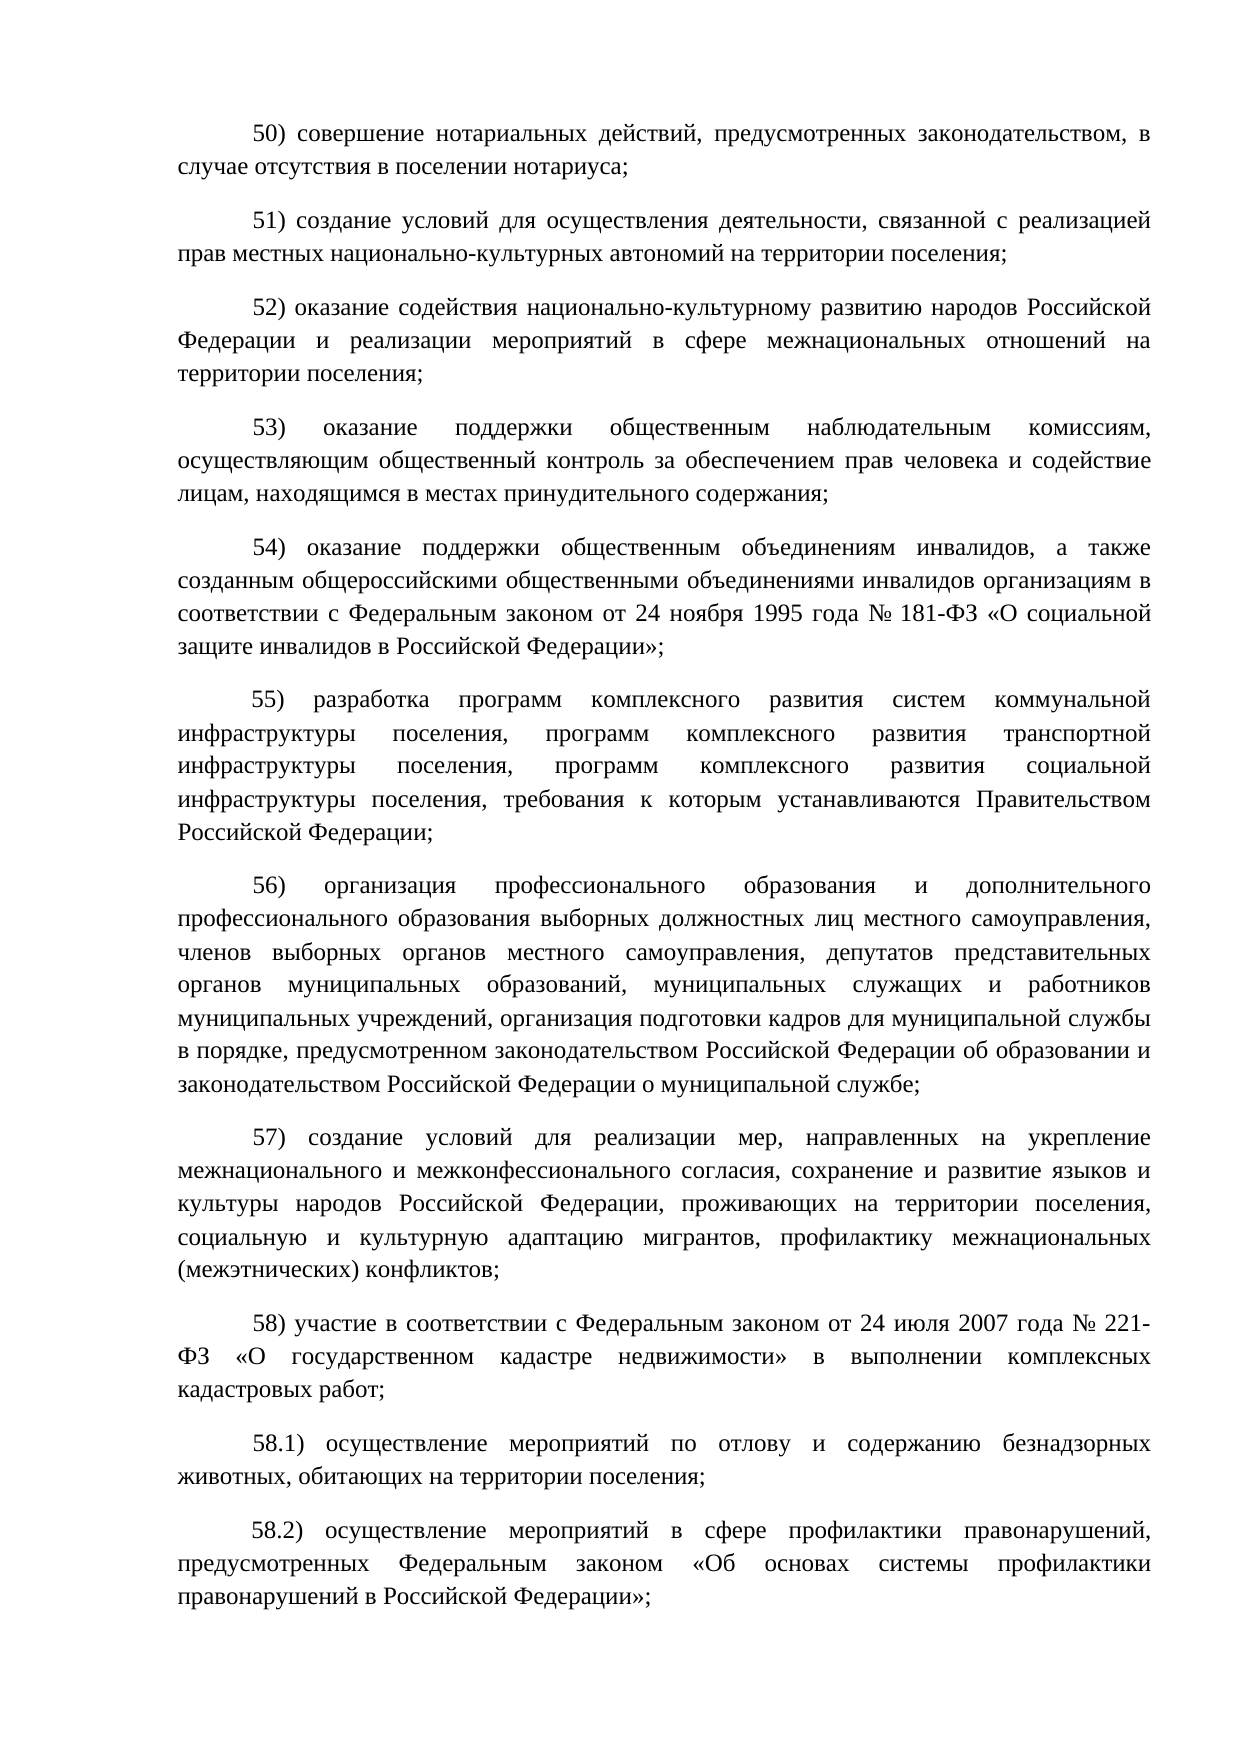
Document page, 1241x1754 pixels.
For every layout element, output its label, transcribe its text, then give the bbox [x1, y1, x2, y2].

text 51) создание условий для осуществления деятельности, связанной с реализацией прав местных национально-культурных автономий на территории поселения; [177, 205, 1152, 267]
text 58.1) осуществление мероприятий по отлову и содержанию безнадзорных животных, обитающих на территории поселения; [177, 1428, 1152, 1490]
text 53) оказание поддержки общественным наблюдательным комиссиям, осуществляющим общественный контроль за обеспечением прав человека и содействие лицам, находящимся в местах принудительного содержания; [177, 412, 1152, 507]
text 58) участие в соответствии с Федеральным законом от 24 июля 2007 года № 221-ФЗ «О государственном кадастре недвижимости» в выполнении комплексных кадастровых работ; [177, 1308, 1152, 1403]
text 56) организация профессионального образования и дополнительного профессионального образования выборных должностных лиц местного самоуправления, членов выборных органов местного самоуправления, депутатов представительных органов муниципальных образований, муниципальных служащих и работников муниципальных учреждений, организация подготовки кадров для муниципальной службы в порядке, предусмотренном законодательством Российской Федерации об образовании и законодательством Российской Федерации о муниципальной службе; [177, 871, 1152, 1097]
text 55) разработка программ комплексного развития систем коммунальной инфраструктуры поселения, программ комплексного развития транспортной инфраструктуры поселения, программ комплексного развития социальной инфраструктуры поселения, требования к которым устанавливаются Правительством Российской Федерации; [177, 684, 1152, 845]
text 58.2) осуществление мероприятий в сфере профилактики правонарушений, предусмотренных Федеральным законом «Об основах системы профилактики правонарушений в Российской Федерации»; [177, 1515, 1152, 1610]
text 54) оказание поддержки общественным объединениям инвалидов, а также созданным общероссийскими общественными объединениями инвалидов организациям в соответствии с Федеральным законом от 24 ноября 1995 года № 181-ФЗ «О социальной защите инвалидов в Российской Федерации»; [177, 532, 1152, 659]
text 50) совершение нотариальных действий, предусмотренных законодательством, в случае отсутствия в поселении нотариуса; [177, 118, 1152, 180]
text 57) создание условий для реализации мер, направленных на укрепление межнационального и межконфессионального согласия, сохранение и развитие языков и культуры народов Российской Федерации, проживающих на территории поселения, социальную и культурную адаптацию мигрантов, профилактику межнациональных (межэтнических) конфликтов; [177, 1122, 1152, 1283]
text 52) оказание содействия национально-культурному развитию народов Российской Федерации и реализации мероприятий в сфере межнациональных отношений на территории поселения; [177, 292, 1152, 387]
